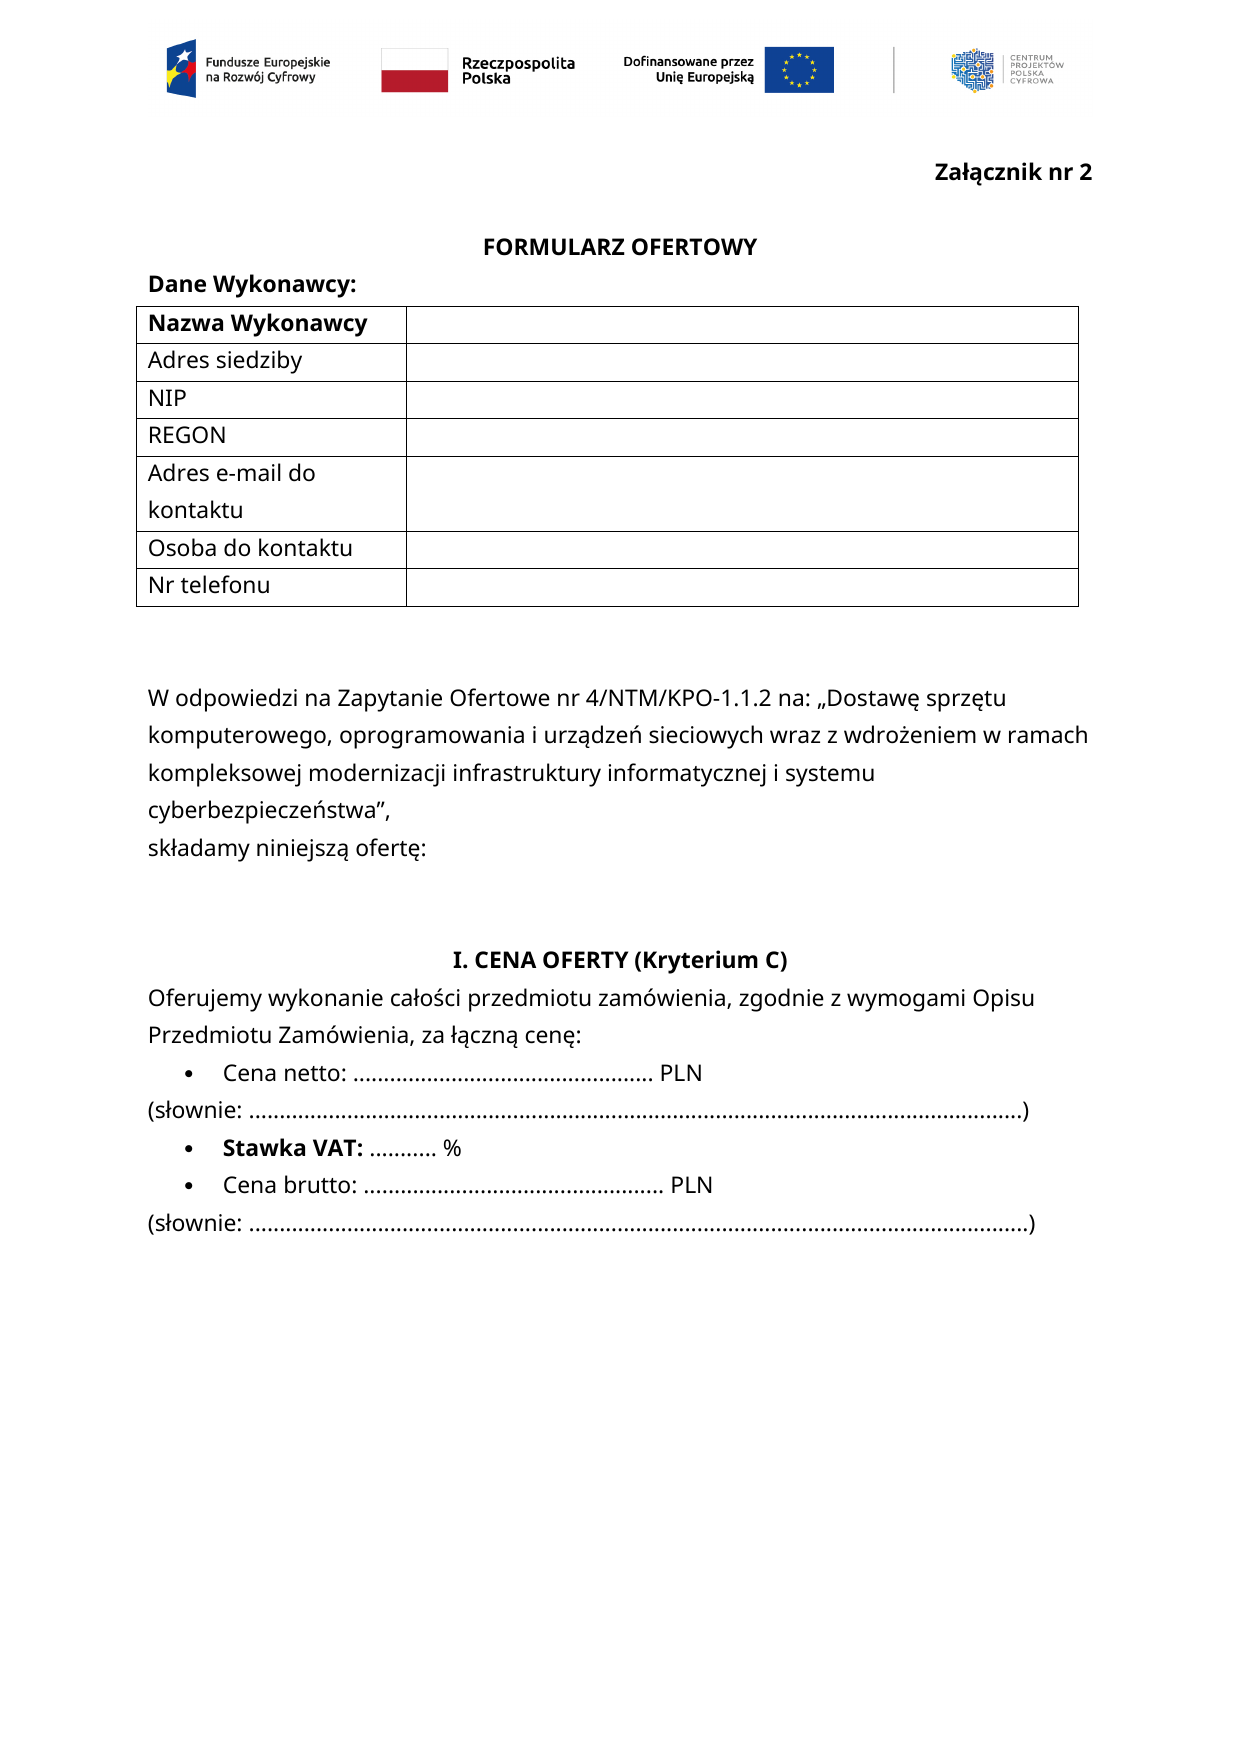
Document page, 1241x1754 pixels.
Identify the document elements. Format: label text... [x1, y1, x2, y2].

table_cell NIP [137, 382, 406, 418]
text FORMULARZ OFERTOWY [148, 231, 1092, 262]
text W odpowiedzi na Zapytanie Ofertowe nr 4/NTM/KPO-1.1.2 na: „Dostawę sprzętu komputerowego, oprogramowania i urządzeń sieciowych wraz z wdrożeniem w ramach kompleksowej modernizacji infrastruktury informatycznej i systemu cyberbezpieczeństwa”, [148, 682, 1092, 826]
text Oferujemy wykonanie całości przedmiotu zamówienia, zgodnie z wymogami Opisu Przedmiotu Zamówienia, za łączną cenę: [148, 982, 1092, 1051]
list Stawka VAT: ........... % [185, 1132, 1092, 1163]
table_cell Adres siedziby [137, 344, 406, 381]
table_cell [407, 382, 1078, 418]
picture [147, 19, 1093, 117]
table_cell Osoba do kontaktu [137, 532, 406, 568]
table_cell [407, 344, 1078, 381]
table_cell [407, 569, 1078, 606]
table_cell [407, 419, 1078, 456]
text I. CENA OFERTY (Kryterium C) [148, 944, 1092, 976]
text składamy niniejszą ofertę: [148, 832, 1092, 863]
text Załącznik nr 2 [148, 156, 1092, 187]
table_cell Nr telefonu [137, 569, 406, 606]
list Cena netto: ................................................. PLN [185, 1057, 1092, 1088]
text (słownie: ...............................................................................................................................) [148, 1207, 1092, 1238]
text Dane Wykonawcy: [148, 268, 1092, 299]
list Cena brutto: ................................................. PLN [185, 1169, 1092, 1201]
table_cell [407, 457, 1078, 531]
table_header [407, 307, 1078, 343]
table_cell Adres e-mail do kontaktu [137, 457, 406, 531]
text (słownie: ..............................................................................................................................) [148, 1094, 1092, 1126]
table_cell REGON [137, 419, 406, 456]
table_cell [407, 532, 1078, 568]
table_header Nazwa Wykonawcy [137, 307, 406, 343]
